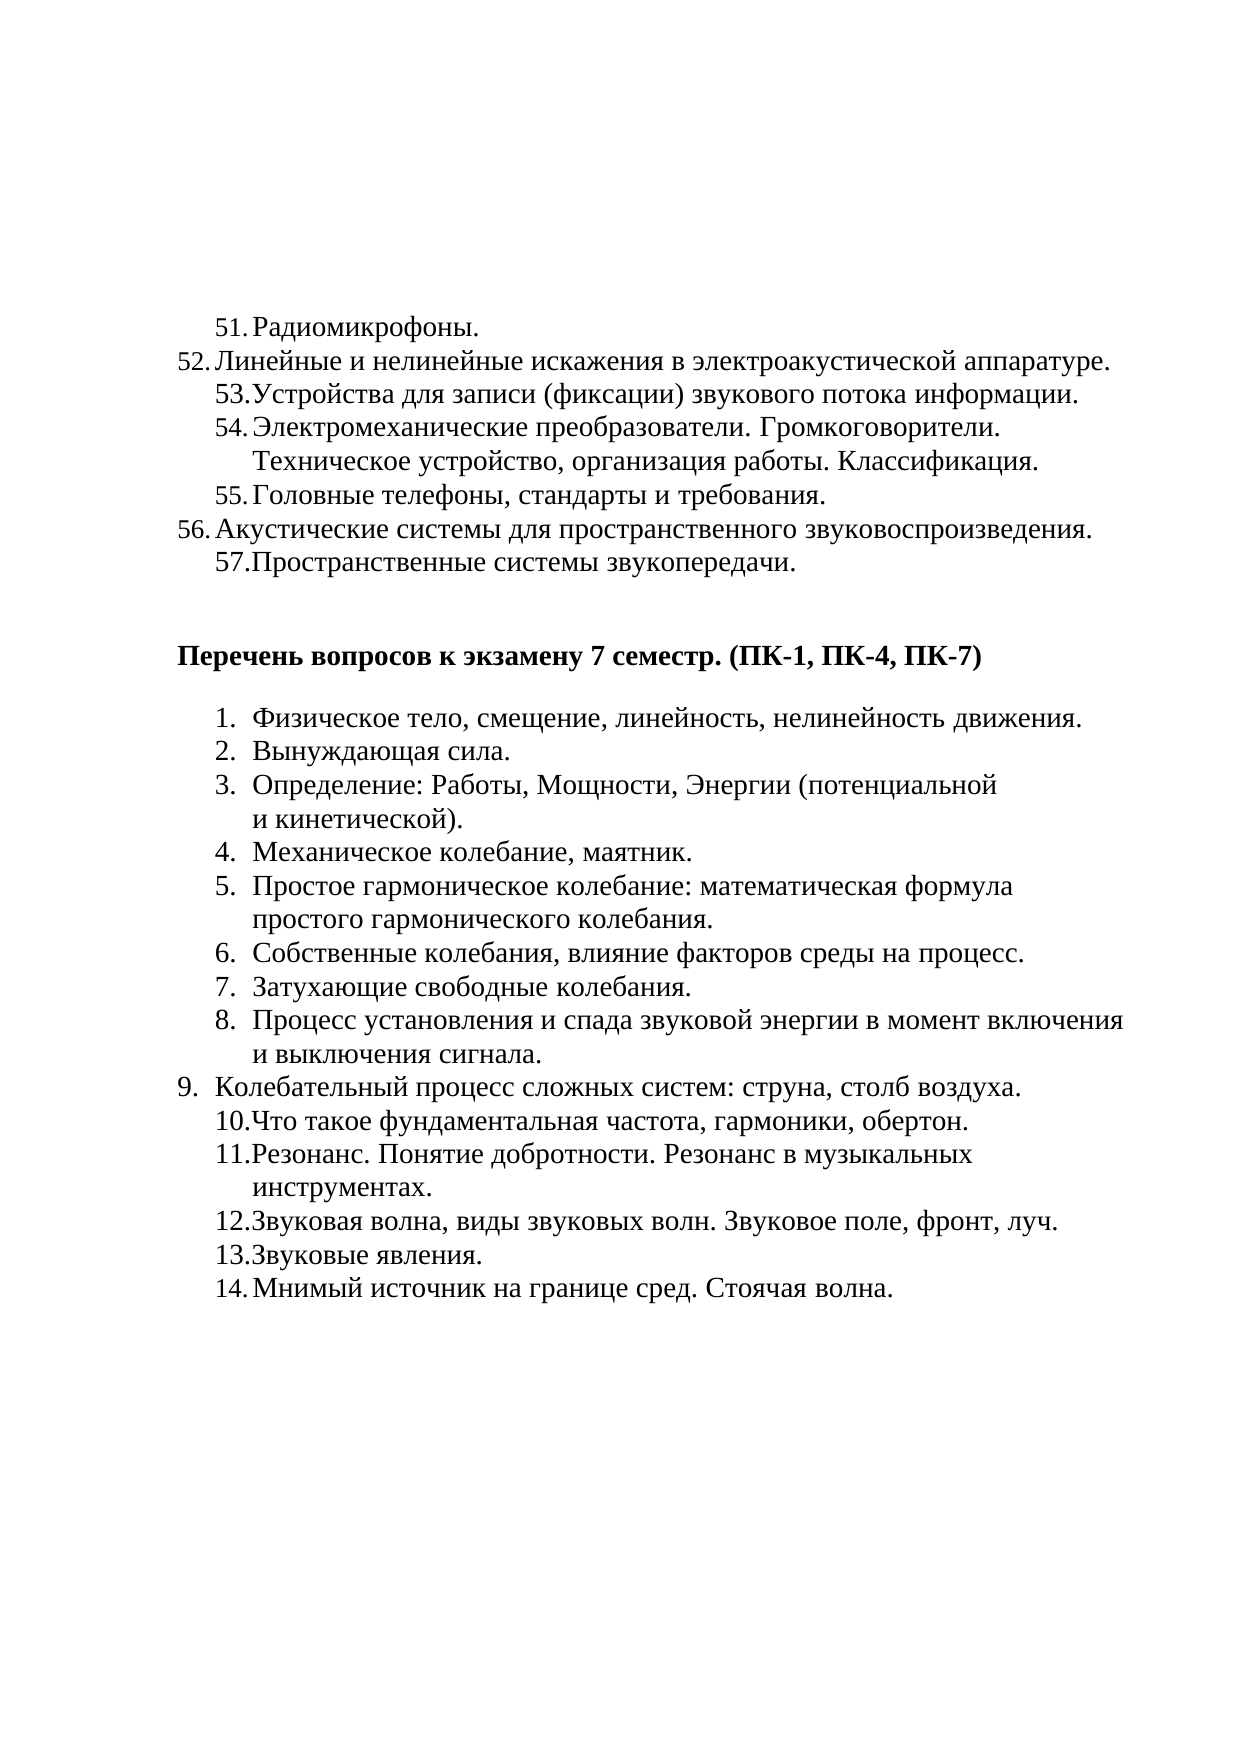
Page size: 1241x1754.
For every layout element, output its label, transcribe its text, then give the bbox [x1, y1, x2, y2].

text 12.Звуковая волна, виды звуковых волн. Звуковое поле, фронт, луч. 13.Звуковые явления. [214, 1203, 1061, 1271]
list Колебательный процесс сложных систем: струна, столб воздуха. 10.Что такое фундаментальная частота, гармоники, обертон. 11.Резонанс. Понятие добротности. Резонанс в музыкальных [177, 1069, 1058, 1170]
list Затухающие свободные колебания. [214, 969, 1219, 1002]
list Электромеханические преобразователи. Громкоговорители. [214, 410, 1219, 443]
list Радиомикрофоны. [214, 309, 1219, 343]
text Перечень вопросов к экзамену 7 семестр. (ПК-1, ПК-4, ПК-7) [177, 638, 1219, 672]
list Процесс установления и спада звуковой энергии в момент включения и выключения сигнала. [214, 1002, 1146, 1069]
list Механическое колебание, маятник. [214, 834, 1219, 868]
list Мнимый источник на границе сред. Стоячая волна. [214, 1271, 1219, 1304]
list Линейные и нелинейные искажения в электроакустической аппаратуре. 53.Устройства для записи (фиксации) звукового потока информации. [177, 343, 1147, 410]
list Акустические системы для пространственного звуковоспроизведения. 57.Пространственные системы звукопередачи. [177, 511, 1129, 578]
list Определение: Работы, Мощности, Энергии (потенциальной и кинетической). [214, 767, 1020, 834]
list Физическое тело, смещение, линейность, нелинейность движения. [214, 700, 1219, 734]
text инструментах. [252, 1170, 1219, 1203]
list Собственные колебания, влияние факторов среды на процесс. [214, 935, 1219, 969]
list Вынуждающая сила. [214, 734, 1219, 767]
list Простое гармоническое колебание: математическая формула простого гармонического колебания. [214, 868, 1131, 935]
list Головные телефоны, стандарты и требования. [214, 477, 1219, 511]
text Техническое устройство, организация работы. Классификация. [252, 443, 1219, 477]
